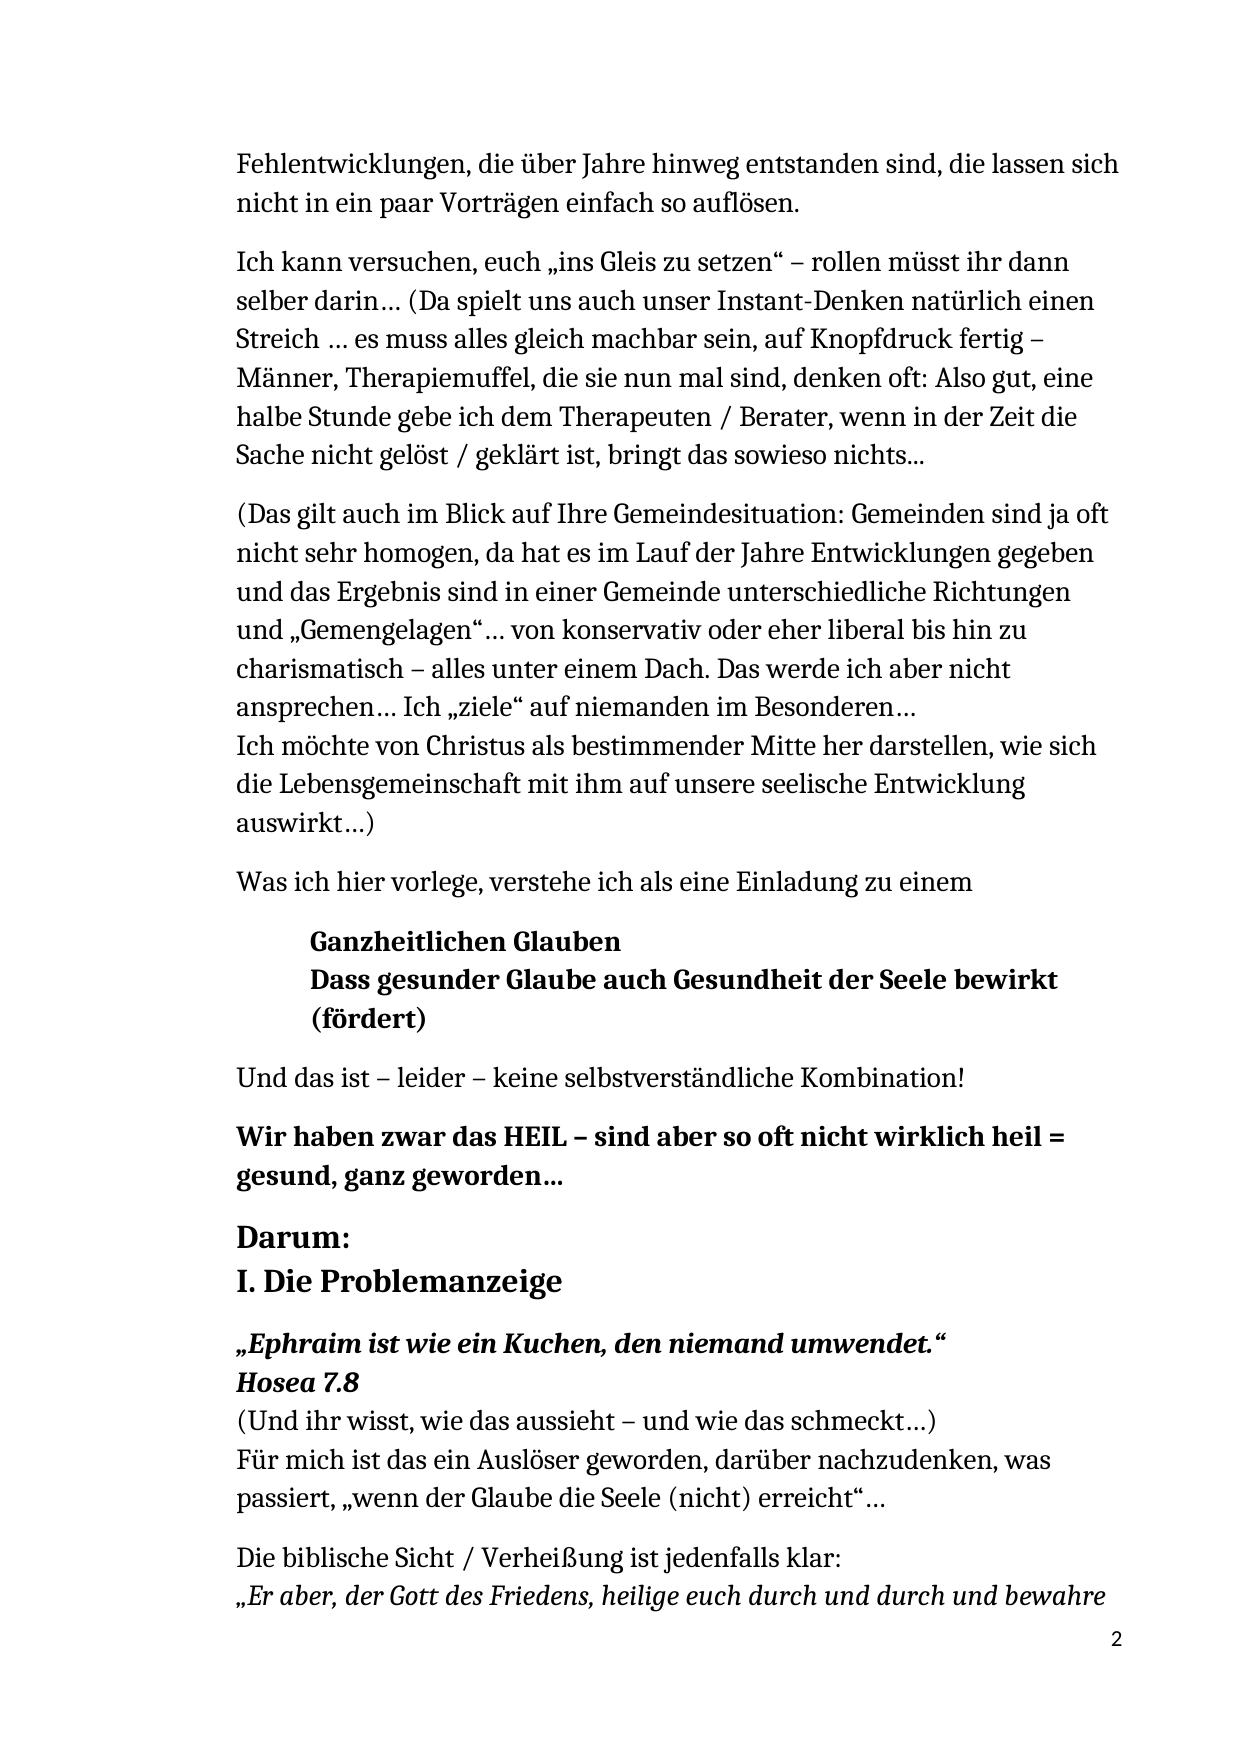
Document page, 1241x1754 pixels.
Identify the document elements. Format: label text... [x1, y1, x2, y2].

text Was ich hier vorlege, verstehe ich als eine Einladung zu einem [236, 865, 1122, 899]
text Und das ist – leider – keine selbstverständliche Kombination! [236, 1061, 1122, 1095]
text (Das gilt auch im Blick auf Ihre Gemeindesituation: Gemeinden sind ja oft nicht sehr homogen, da hat es im Lauf der Jahre Entwicklungen gegeben und das Ergebnis sind in einer Gemeinde unterschiedliche Richtungen und „Gemengelagen“… von konservativ oder eher liberal bis hin zu charismatisch – alles unter einem Dach. Das werde ich aber nicht ansprechen… Ich „ziele“ auf niemanden im Besonderen… Ich möchte von Christus als bestimmender Mitte her darstellen, wie sich die Lebensgemeinschaft mit ihm auf unsere seelische Entwicklung auswirkt…) [236, 498, 1122, 839]
text „Ephraim ist wie ein Kuchen, den niemand umwendet.“ Hosea 7.8 (Und ihr wisst, wie das aussieht – und wie das schmeckt…) Für mich ist das ein Auslöser geworden, darüber nachzudenken, was passiert, „wenn der Glaube die Seele (nicht) erreicht“… [236, 1327, 1122, 1515]
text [236, 1541, 1122, 1613]
text Fehlentwicklungen, die über Jahre hinweg entstanden sind, die lassen sich nicht in ein paar Vorträgen einfach so auflösen. [236, 148, 1122, 220]
text Ganzheitlichen Glauben Dass gesunder Glaube auch Gesundheit der Seele bewirkt (fördert) [310, 925, 1122, 1035]
text Darum: I. Die Problemanzeige [236, 1218, 1122, 1301]
text Ich kann versuchen, euch „ins Gleis zu setzen“ – rollen müsst ihr dann selber darin… (Da spielt uns auch unser Instant-Denken natürlich einen Streich … es muss alles gleich machbar sein, auf Knopfdruck fertig – Männer, Therapiemuffel, die sie nun mal sind, denken oft: Also gut, eine halbe Stunde gebe ich dem Therapeuten / Berater, wenn in der Zeit die Sache nicht gelöst / geklärt ist, bringt das sowieso nichts... [236, 246, 1122, 472]
text Wir haben zwar das HEIL – sind aber so oft nicht wirklich heil = gesund, ganz geworden… [236, 1121, 1122, 1193]
